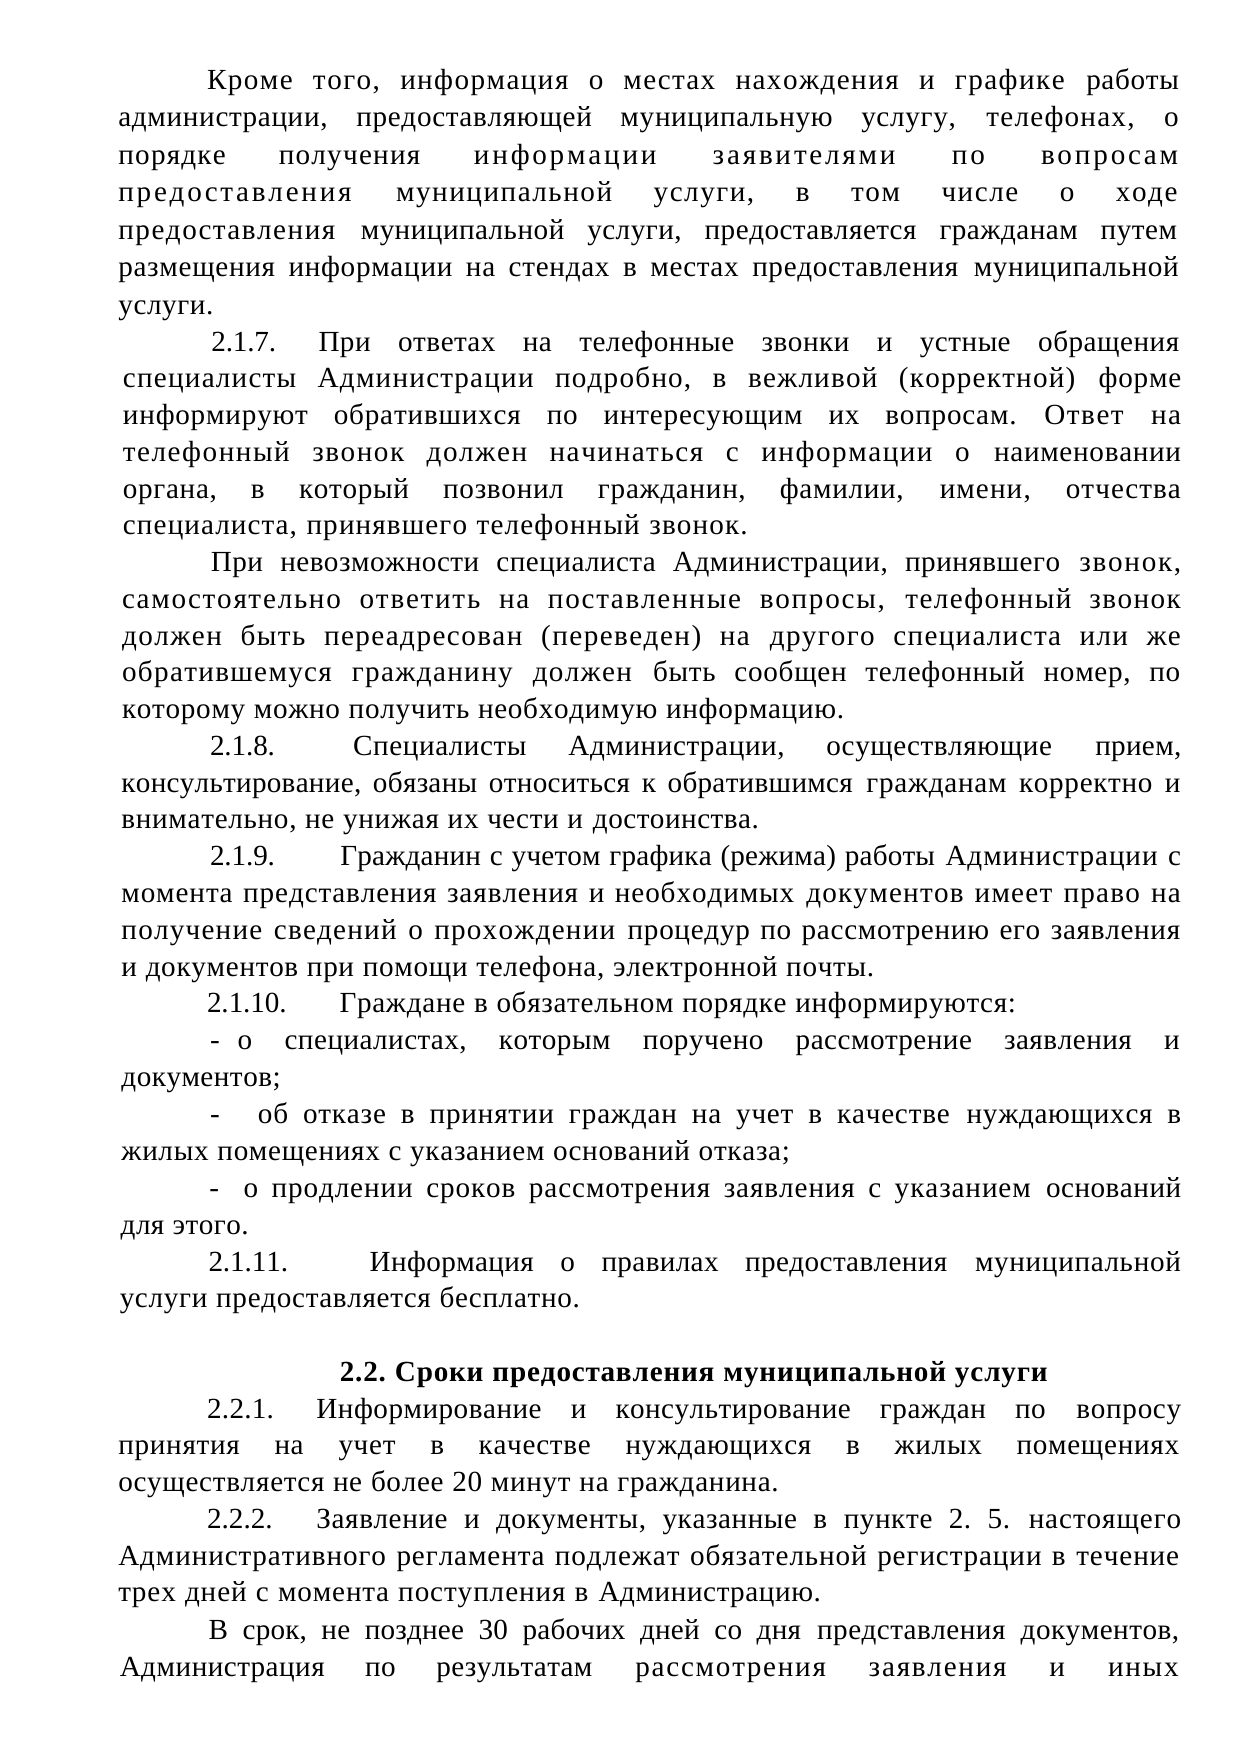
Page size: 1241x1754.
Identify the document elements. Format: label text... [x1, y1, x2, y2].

list Заявление и документы, указанные в пункте 2. 5. настоящего Административного регламента подлежат обязательной регистрации в течение трех дней с момента поступления в Администрацию. [118, 1499, 1181, 1609]
text - о специалистах, которым поручено рассмотрение заявления и документов; [121, 1020, 1181, 1094]
text 2.2. Сроки предоставления муниципальной услуги [118, 1352, 1181, 1389]
text 2.1.11. Информация о правилах предоставления муниципальной услуги предоставляется бесплатно. [119, 1242, 1181, 1315]
text 2.1.8. Специалисты Администрации, осуществляющие прием, консультирование, обязаны относиться к обратившимся гражданам корректно и внимательно, не унижая их чести и достоинства. [121, 726, 1181, 836]
text - об отказе в принятии граждан на учет в качестве нуждающихся в жилых помещениях с указанием оснований отказа; [121, 1094, 1181, 1168]
text 2.1.9. Гражданин с учетом графика (режима) работы Администрации с момента представления заявления и необходимых документов имеет право на получение сведений о прохождении процедур по рассмотрению его заявления и документов при помощи телефона, электронной почты. [121, 836, 1181, 983]
list Информирование и консультирование граждан по вопросу принятия на учет в качестве нуждающихся в жилых помещениях осуществляется не более 20 минут на гражданина. [118, 1389, 1181, 1499]
text - о продлении сроков рассмотрения заявления с указанием оснований для этого. [120, 1168, 1181, 1242]
text 2.1.7. При ответах на телефонные звонки и устные обращения специалисты Администрации подробно, в вежливой (корректной) форме информируют обратившихся по интересующим их вопросам. Ответ на телефонный звонок должен начинаться с информации о наименовании органа, в который позвонил гражданин, фамилии, имени, отчества специалиста, принявшего телефонный звонок. [123, 322, 1181, 542]
text 2.1.10. Граждане в обязательном порядке информируются: [118, 983, 1181, 1020]
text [119, 1609, 1180, 1684]
text Кроме того, информация о местах нахождения и графике работы администрации, предоставляющей муниципальную услугу, телефонах, о порядке получения информации заявителями по вопросам предоставления муниципальной услуги, в том числе о ходе предоставления муниципальной услуги, предоставляется гражданам путем размещения информации на стендах в местах предоставления муниципальной услуги. [118, 59, 1179, 322]
text При невозможности специалиста Администрации, принявшего звонок, самостоятельно ответить на поставленные вопросы, телефонный звонок должен быть переадресован (переведен) на другого специалиста или же обратившемуся гражданину должен быть сообщен телефонный номер, по которому можно получить необходимую информацию. [122, 542, 1181, 726]
